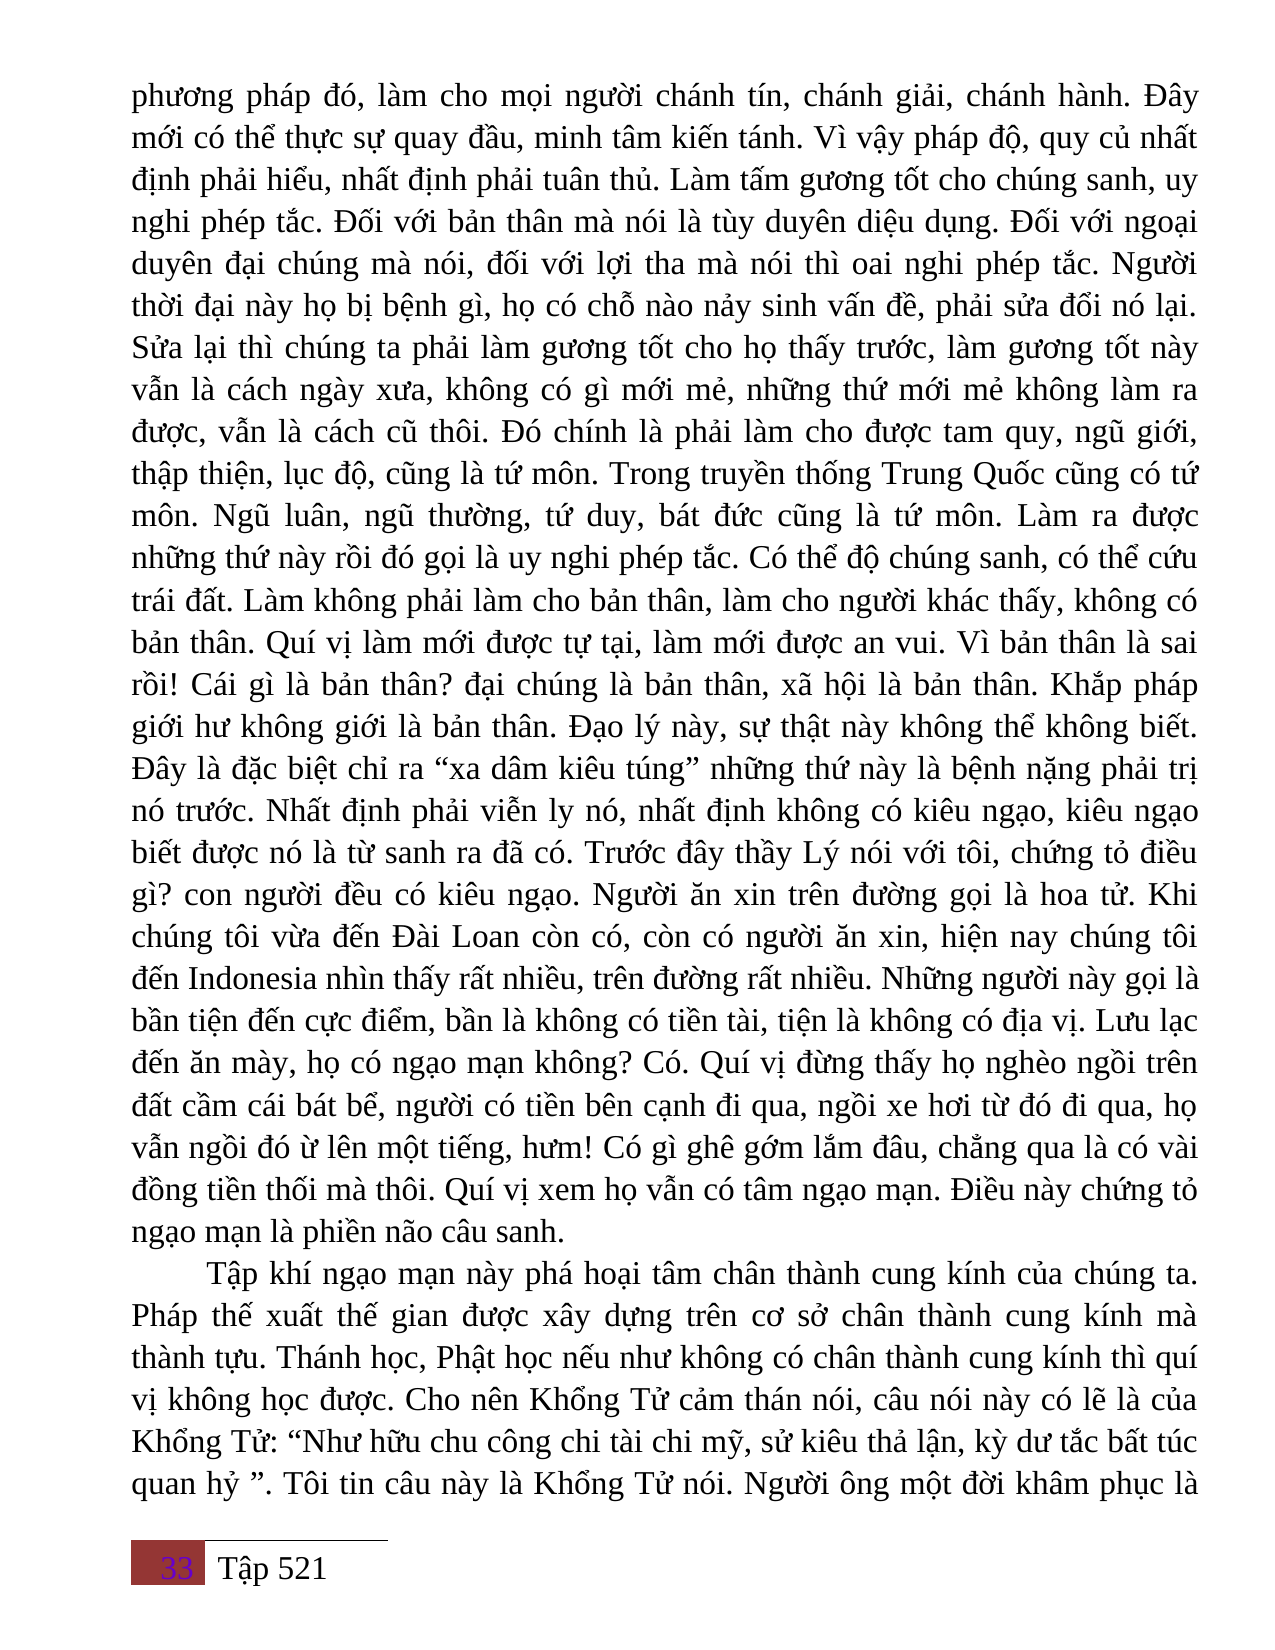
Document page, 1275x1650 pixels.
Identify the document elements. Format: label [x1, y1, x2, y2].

text [131, 1253, 1200, 1502]
text [131, 75, 1200, 1249]
